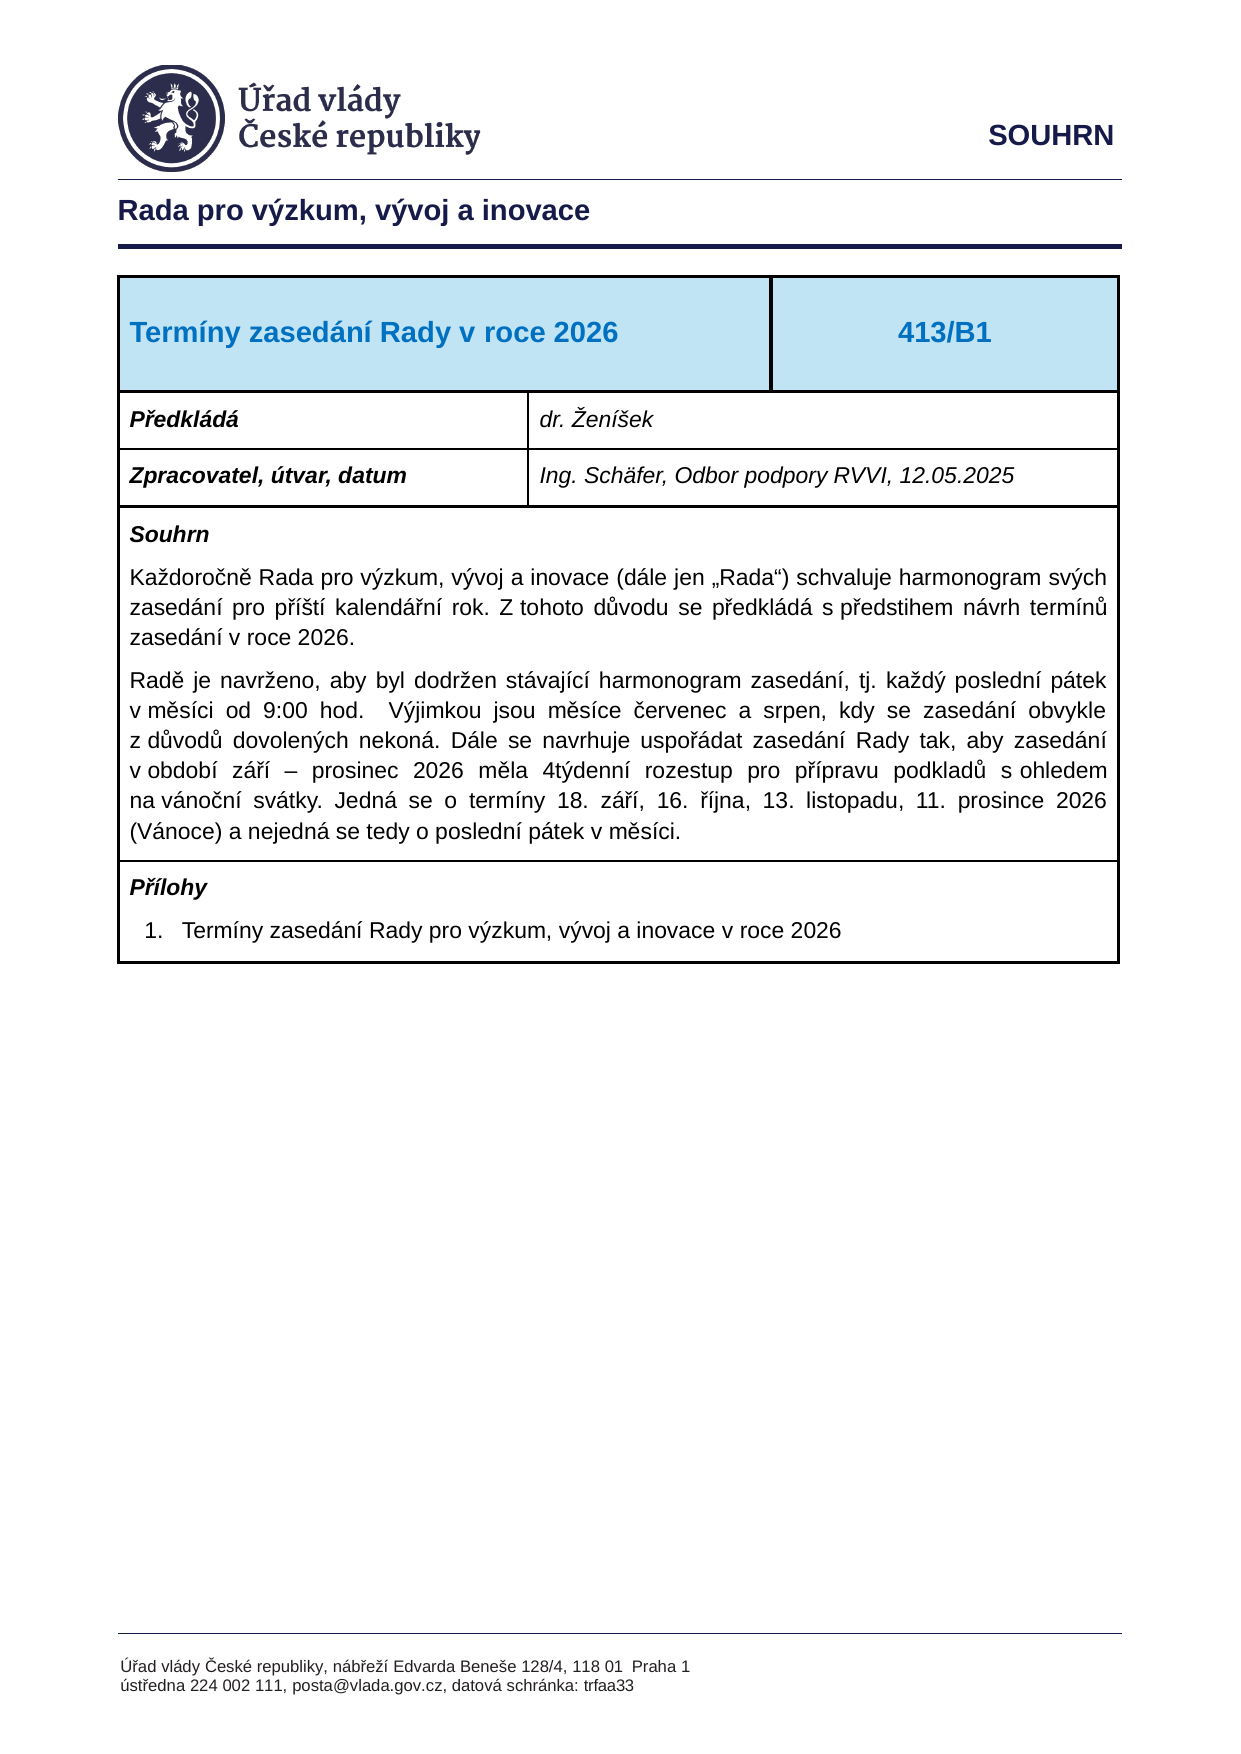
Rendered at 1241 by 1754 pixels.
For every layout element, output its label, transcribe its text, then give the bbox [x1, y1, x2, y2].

table_header 413/B1 [773, 278, 1117, 390]
table_header Termíny zasedání Rady v roce 2026 [120, 278, 769, 390]
picture [118, 65, 480, 118]
table_cell Ing. Schäfer, Odbor podpory RVVI, 12.05.2025 [529, 450, 1117, 505]
table_cell Předkládá [120, 393, 527, 448]
table_cell Souhrn Každoročně Rada pro výzkum, vývoj a inovace (dále jen „Rada“) schvaluje harmonogram svých zasedání pro příští kalendářní rok. Z tohoto důvodu se předkládá s předstihem návrh termínů zasedání v roce 2026. Radě je navrženo, aby byl dodržen stávající harmonogram zasedání, tj. každý poslední pátek v měsíci od 9:00 hod. Výjimkou jsou měsíce červenec a srpen, kdy se zasedání obvykle z důvodů dovolených nekoná. Dále se navrhuje uspořádat zasedání Rady tak, aby zasedání v období září – prosinec 2026 měla 4týdenní rozestup pro přípravu podkladů s ohledem na vánoční svátky. Jedná se o termíny 18. září, 16. října, 13. listopadu, 11. prosince 2026 (Vánoce) a nejedná se tedy o poslední pátek v měsíci. [120, 508, 1117, 860]
table_cell Rada pro výzkum, vývoj a inovace [118, 180, 1122, 244]
table_cell Zpracovatel, útvar, datum [120, 450, 527, 505]
table_cell Přílohy Termíny zasedání Rady pro výzkum, vývoj a inovace v roce 2026 [120, 862, 1117, 961]
table_cell dr. Ženíšek [529, 393, 1117, 448]
table_header [118, 118, 1122, 179]
